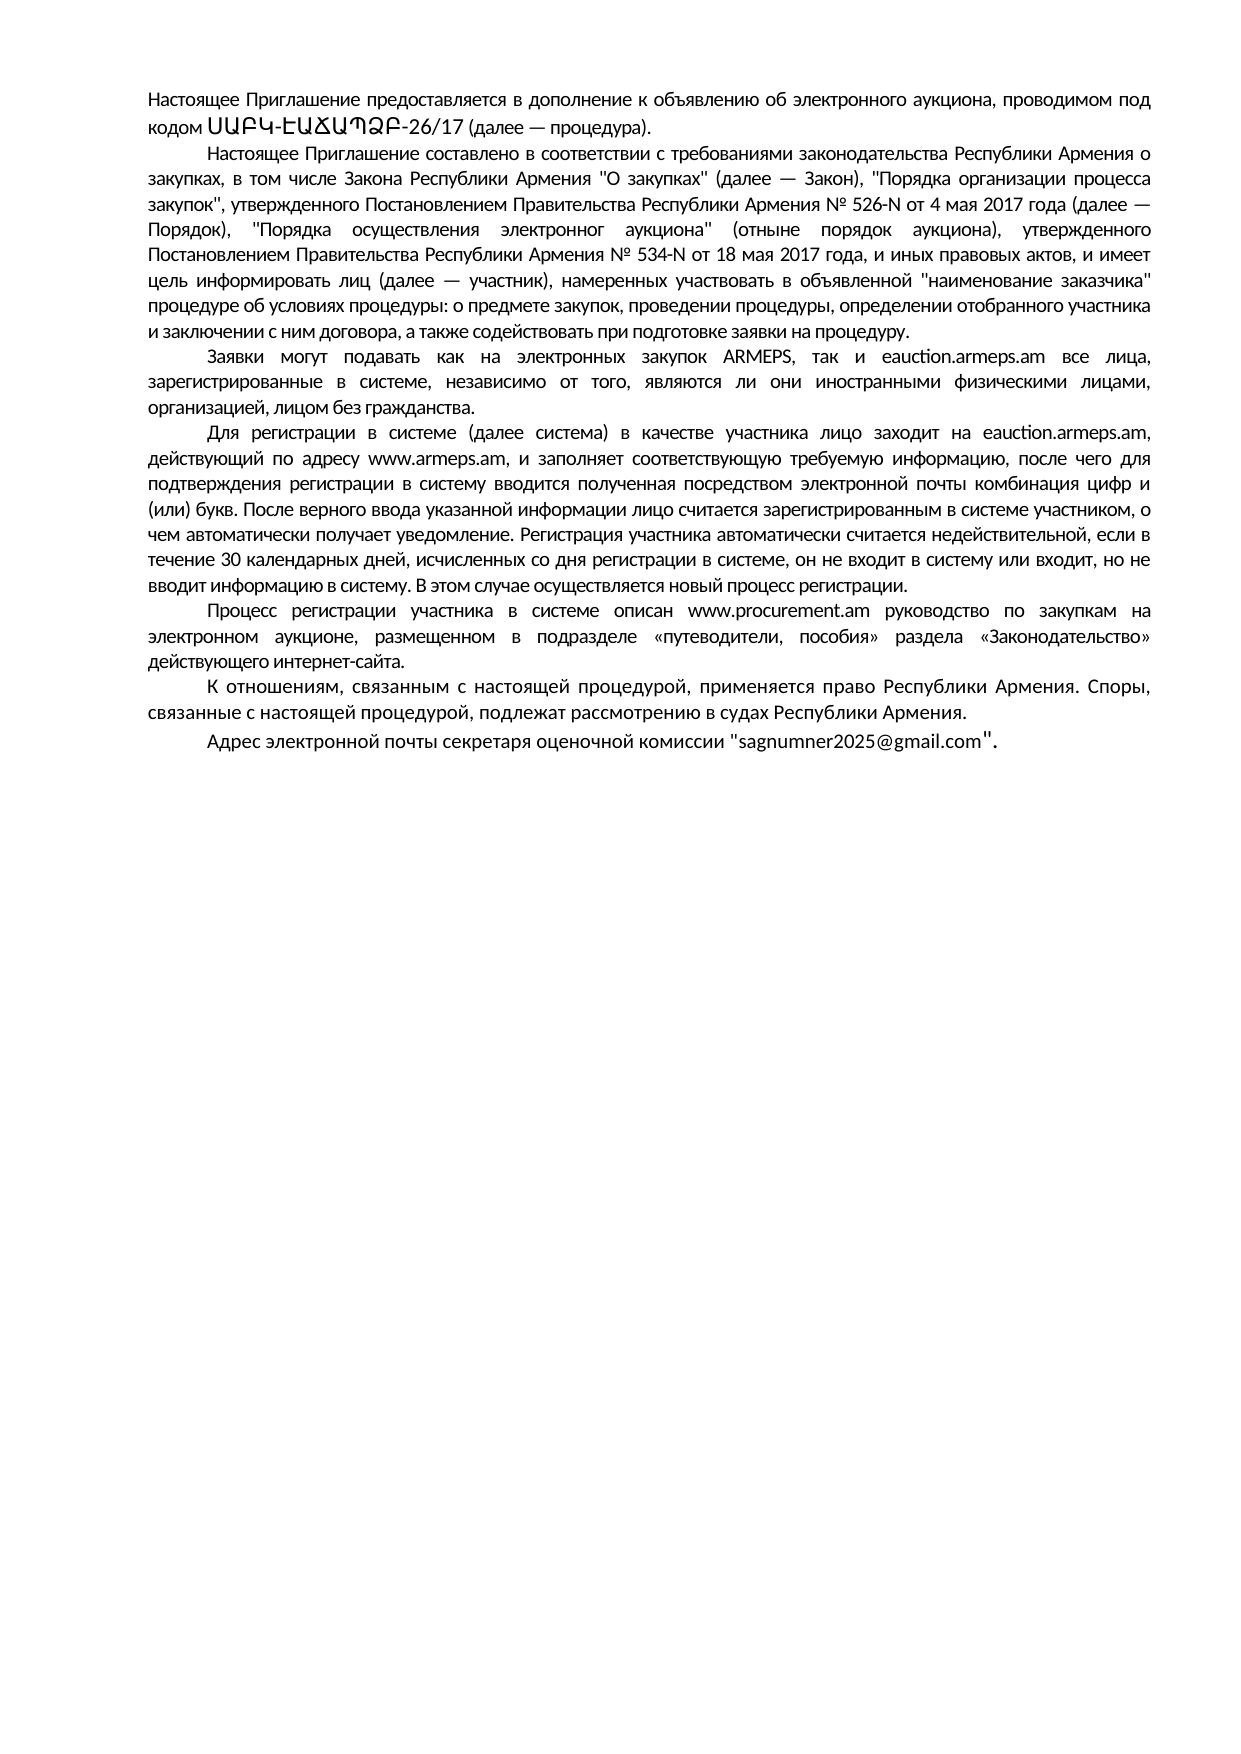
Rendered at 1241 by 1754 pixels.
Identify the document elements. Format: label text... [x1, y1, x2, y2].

text Настоящее Приглашение составлено в соответствии с требованиями законодательства Республики Армения о закупках, в том числе Закона Республики Армения "О закупках" (далее — Закон), "Порядка организации процесса закупок", утвержденного Постановлением Правительства Республики Армения № 526-N от 4 мая 2017 года (далее — Порядок), "Порядка осуществления электронног аукциона" (отныне порядок аукциона), утвержденного Постановлением Правительства Республики Армения № 534-N от 18 мая 2017 года, и иных правовых актов, и имеет цель информировать лиц (далее — участник), намеренных участвовать в объявленной "наименование заказчика" процедуре об условиях процедуры: о предмете закупок, проведении процедуры, определении отобранного участника и заключении с ним договора, а также содействовать при подготовке заявки на процедуру. [148, 140, 1152, 343]
text Для регистрации в системе (далее система) в качестве участника лицо заходит на eauction.armeps.am, действующий по адресу www.armeps.am, и заполняет соответствующую требуемую информацию, после чего для подтверждения регистрации в систему вводится полученная посредством электронной почты комбинация цифр и (или) букв. После верного ввода указанной информации лицо считается зарегистрированным в системе участником, о чем автоматически получает уведомление. Регистрация участника автоматически считается недействительной, если в течение 30 календарных дней, исчисленных со дня регистрации в системе, он не входит в систему или входит, но не вводит информацию в систему. В этом случае осуществляется новый процесс регистрации. [148, 419, 1152, 597]
text Процесс регистрации участника в системе описан www.procurement.am руководство по закупкам на электронном аукционе, размещенном в подразделе «путеводители, пособия» раздела «Законодательство» действующего интернет-сайта. [148, 597, 1152, 674]
text К отношениям, связанным с настоящей процедурой, применяется право Республики Армения. Споры, связанные с настоящей процедурой, подлежат рассмотрению в судах Республики Армения. [148, 674, 1152, 724]
text Настоящее Приглашение предоставляется в дополнение к объявлению об электронного аукциона, проводимом под кодом ՍԱԲԿ-ԷԱՃԱՊՁԲ-26/17 (далее — процедура). [148, 86, 1152, 140]
text Адрес электронной почты секретаря оценочной комиссии "sagnumner2025@gmail.com". [148, 724, 1152, 755]
text Заявки могут подавать как на электронных закупок ARMEPS, так и eauction.armeps.am все лица, зарегистрированные в системе, независимо от того, являются ли они иностранными физическими лицами, организацией, лицом без гражданства. [148, 343, 1152, 419]
